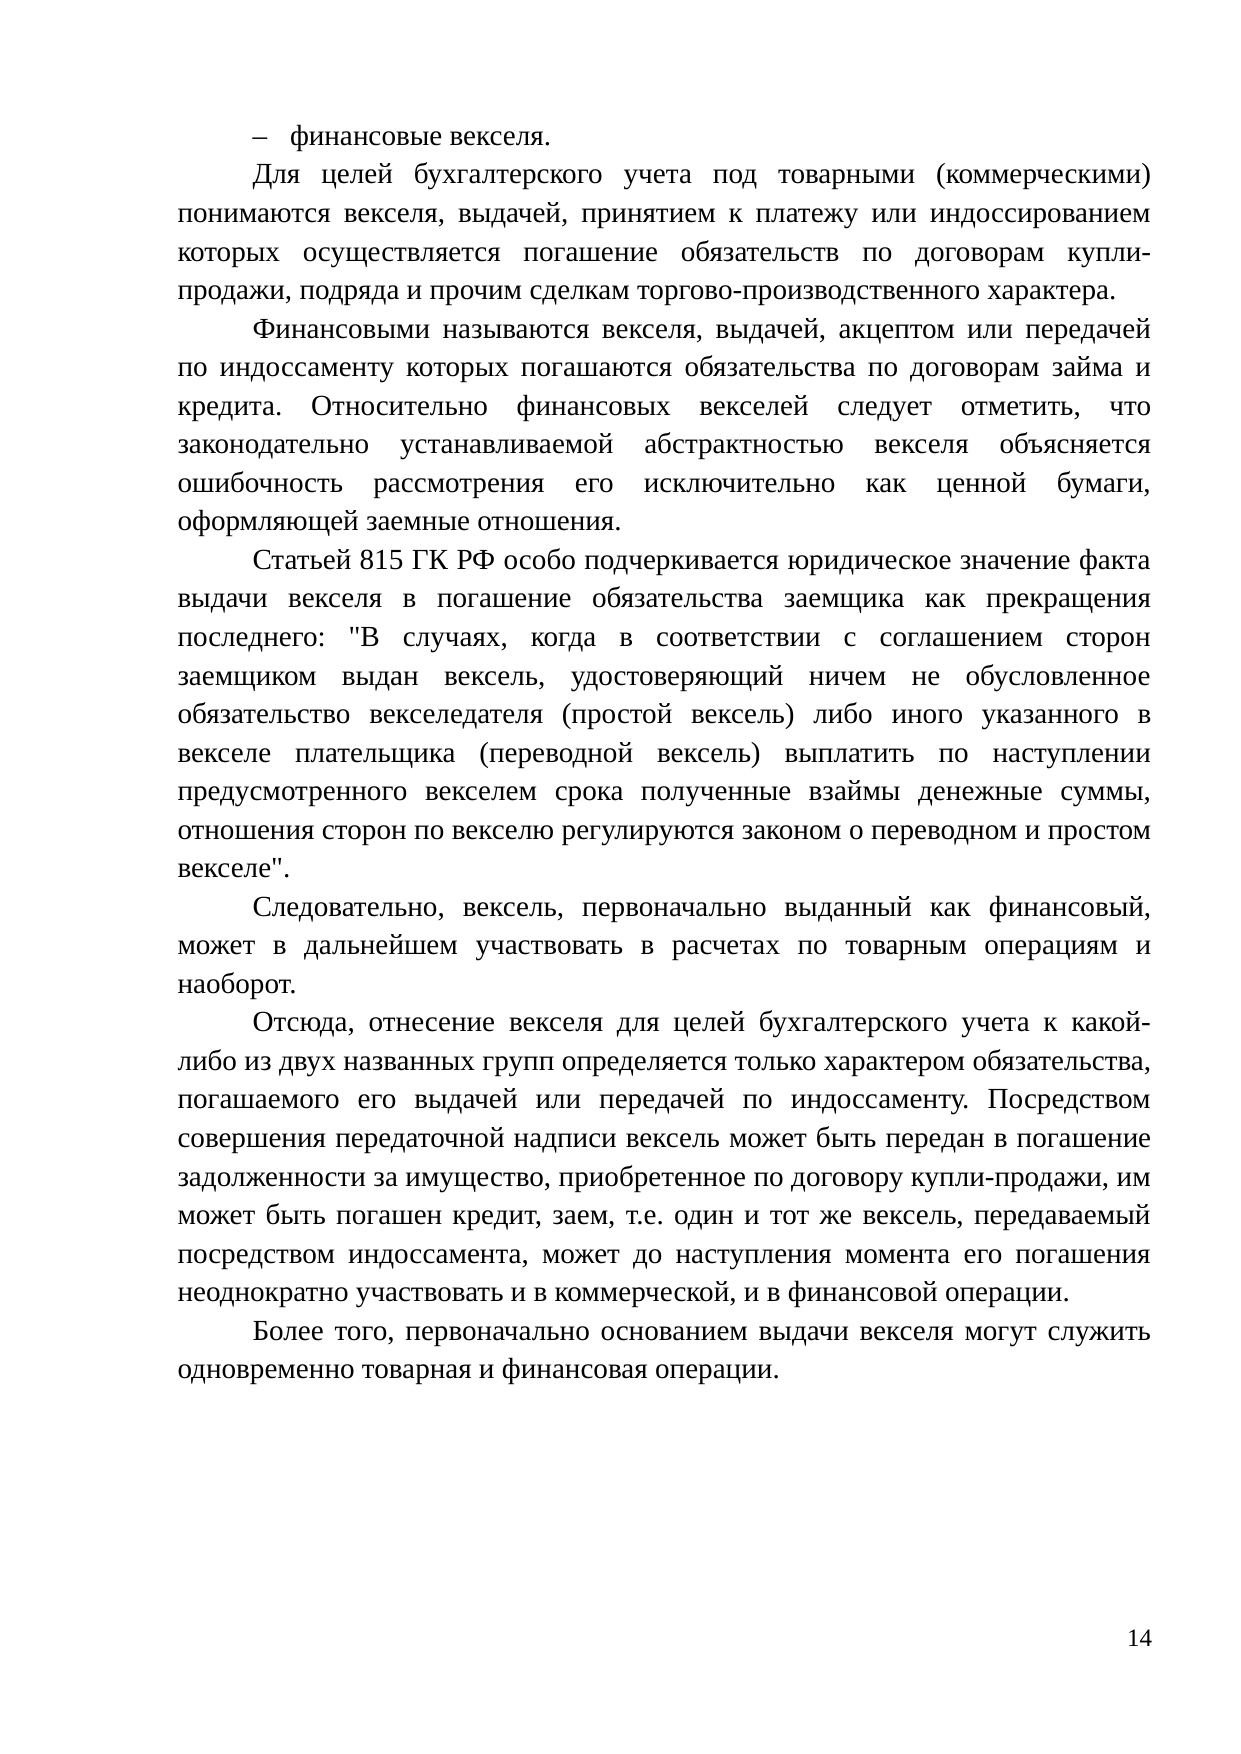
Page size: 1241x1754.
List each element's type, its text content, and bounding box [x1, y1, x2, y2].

text Статьей 815 ГК РФ особо подчеркивается юридическое значение факта выдачи векселя в погашение обязательства заемщика как прекращения последнего: "В случаях, когда в соответствии с соглашением сторон заемщиком выдан вексель, удостоверяющий ничем не обусловленное обязательство векселедателя (простой вексель) либо иного указанного в векселе плательщика (переводной вексель) выплатить по наступлении предусмотренного векселем срока полученные взаймы денежные суммы, отношения сторон по векселю регулируются законом о переводном и простом векселе". [177, 542, 1152, 884]
text Финансовыми называются векселя, выдачей, акцептом или передачей по индоссаменту которых погашаются обязательства по договорам займа и кредита. Относительно финансовых векселей следует отметить, что законодательно устанавливаемой абстрактностью векселя объясняется ошибочность рассмотрения его исключительно как ценной бумаги, оформляющей заемные отношения. [177, 311, 1152, 537]
list финансовые векселя. [252, 118, 1152, 152]
text Для целей бухгалтерского учета под товарными (коммерческими) понимаются векселя, выдачей, принятием к платежу или индоссированием которых осуществляется погашение обязательств по договорам купли-продажи, подряда и прочим сделкам торгово-производственного характера. [177, 157, 1152, 306]
text Отсюда, отнесение векселя для целей бухгалтерского учета к какой-либо из двух названных групп определяется только характером обязательства, погашаемого его выдачей или передачей по индоссаменту. Посредством совершения передаточной надписи вексель может быть передан в погашение задолженности за имущество, приобретенное по договору купли-продажи, им может быть погашен кредит, заем, т.е. один и тот же вексель, передаваемый посредством индоссамента, может до наступления момента его погашения неоднократно участвовать и в коммерческой, и в финансовой операции. [177, 1004, 1152, 1308]
text Более того, первоначально основанием выдачи векселя могут служить одновременно товарная и финансовая операции. [177, 1313, 1152, 1385]
text Следовательно, вексель, первоначально выданный как финансовый, может в дальнейшем участвовать в расчетах по товарным операциям и наоборот. [177, 889, 1152, 999]
